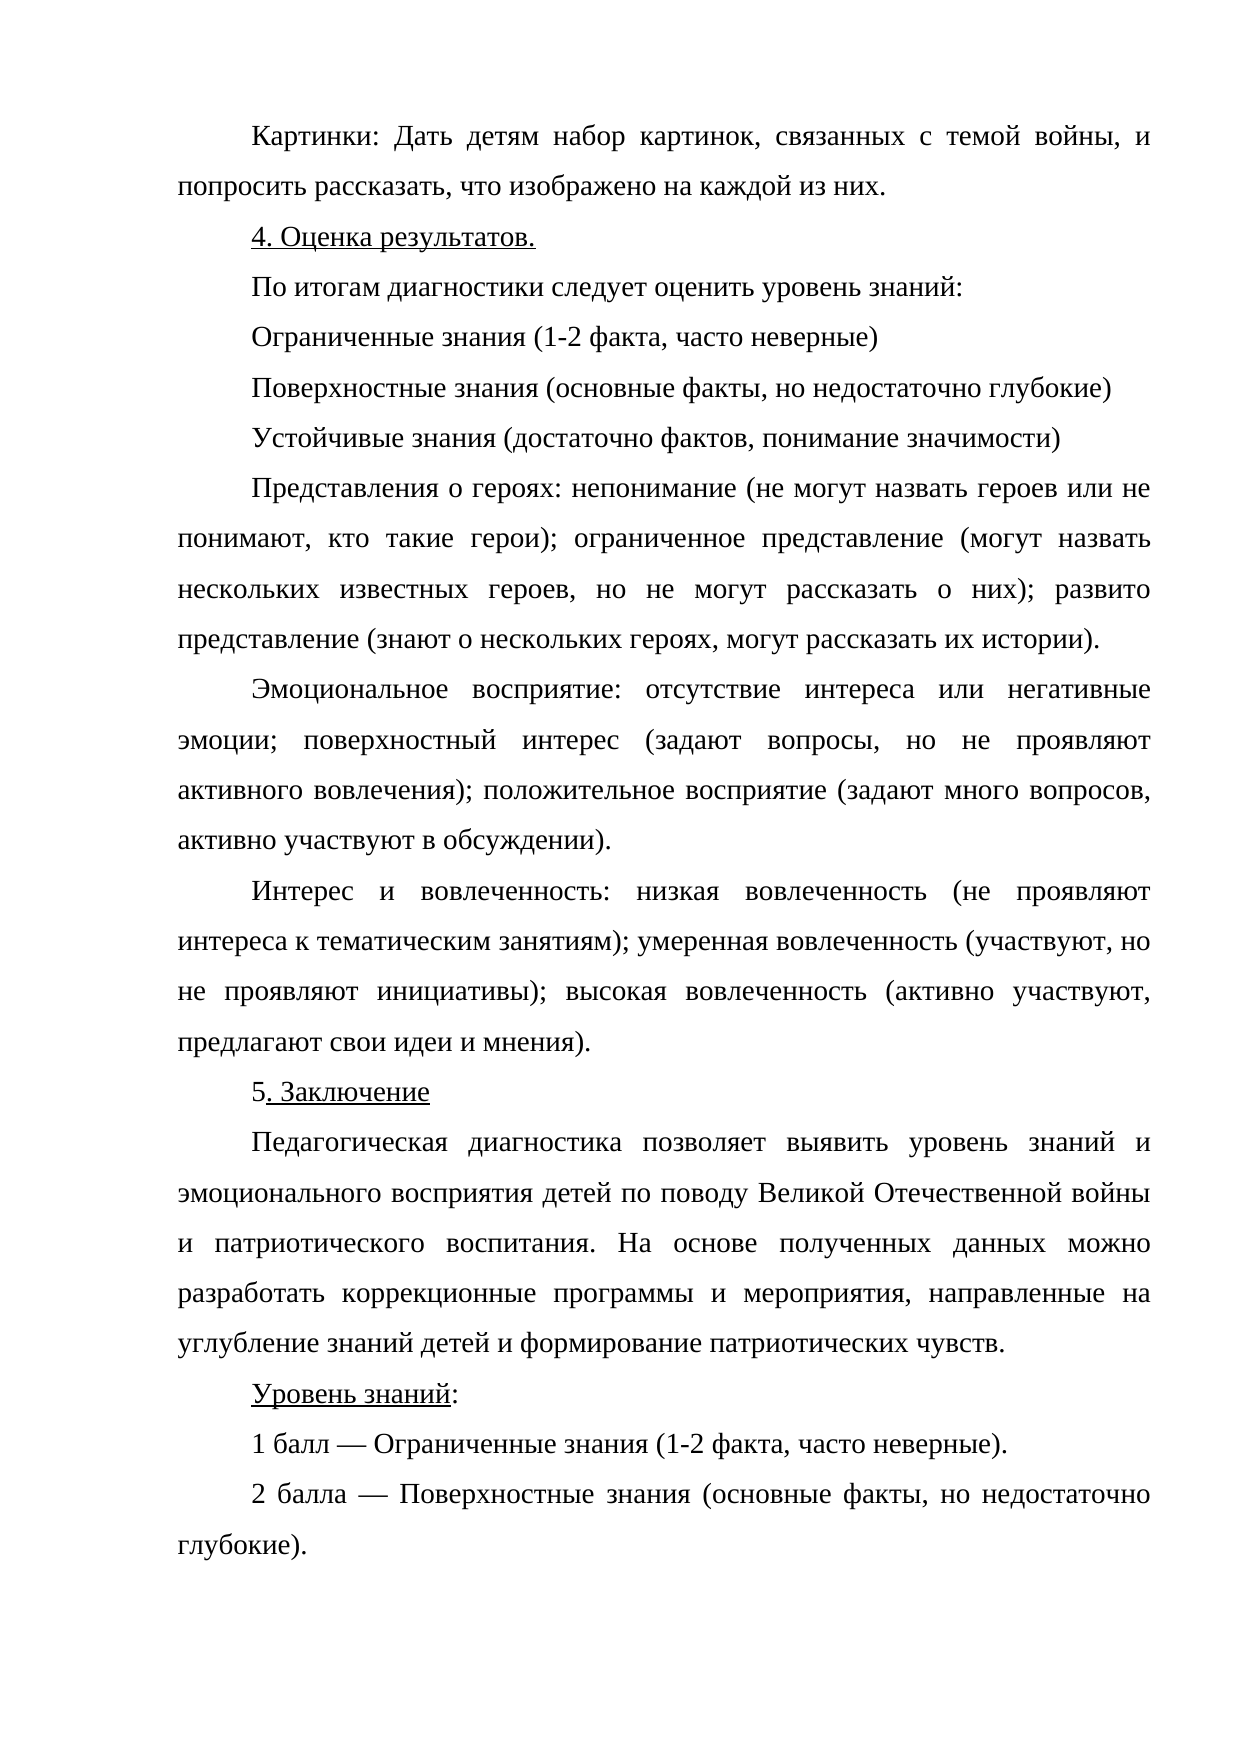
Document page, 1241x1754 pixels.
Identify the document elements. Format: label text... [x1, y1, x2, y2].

text 2 балла — Поверхностные знания (основные факты, но недостаточно глубокие). [177, 1477, 1152, 1560]
text Поверхностные знания (основные факты, но недостаточно глубокие) [177, 370, 1152, 403]
text Педагогическая диагностика позволяет выявить уровень знаний и эмоционального восприятия детей по поводу Великой Отечественной войны и патриотического воспитания. На основе полученных данных можно разработать коррекционные программы и мероприятия, направленные на углубление знаний детей и формирование патриотических чувств. [177, 1124, 1152, 1359]
text Интерес и вовлеченность: низкая вовлеченность (не проявляют интереса к тематическим занятиям); умеренная вовлеченность (участвуют, но не проявляют инициативы); высокая вовлеченность (активно участвуют, предлагают свои идеи и мнения). [177, 873, 1152, 1057]
text 1 балл — Ограниченные знания (1-2 факта, часто неверные). [177, 1426, 1152, 1460]
text Уровень знаний: [177, 1376, 1152, 1409]
text Ограниченные знания (1-2 факта, часто неверные) [177, 319, 1152, 353]
text Представления о героях: непонимание (не могут назвать героев или не понимают, кто такие герои); ограниченное представление (могут назвать нескольких известных героев, но не могут рассказать о них); развито представление (знают о нескольких героях, могут рассказать их истории). [177, 470, 1152, 655]
text Устойчивые знания (достаточно фактов, понимание значимости) [177, 420, 1152, 453]
text Эмоциональное восприятие: отсутствие интереса или негативные эмоции; поверхностный интерес (задают вопросы, но не проявляют активного вовлечения); положительное восприятие (задают много вопросов, активно участвуют в обсуждении). [177, 672, 1152, 856]
text Картинки: Дать детям набор картинок, связанных с темой войны, и попросить рассказать, что изображено на каждой из них. [177, 118, 1152, 202]
text По итогам диагностики следует оценить уровень знаний: [177, 269, 1152, 303]
text 4. Оценка результатов. [177, 219, 1152, 252]
text 5. Заключение [177, 1074, 1152, 1108]
